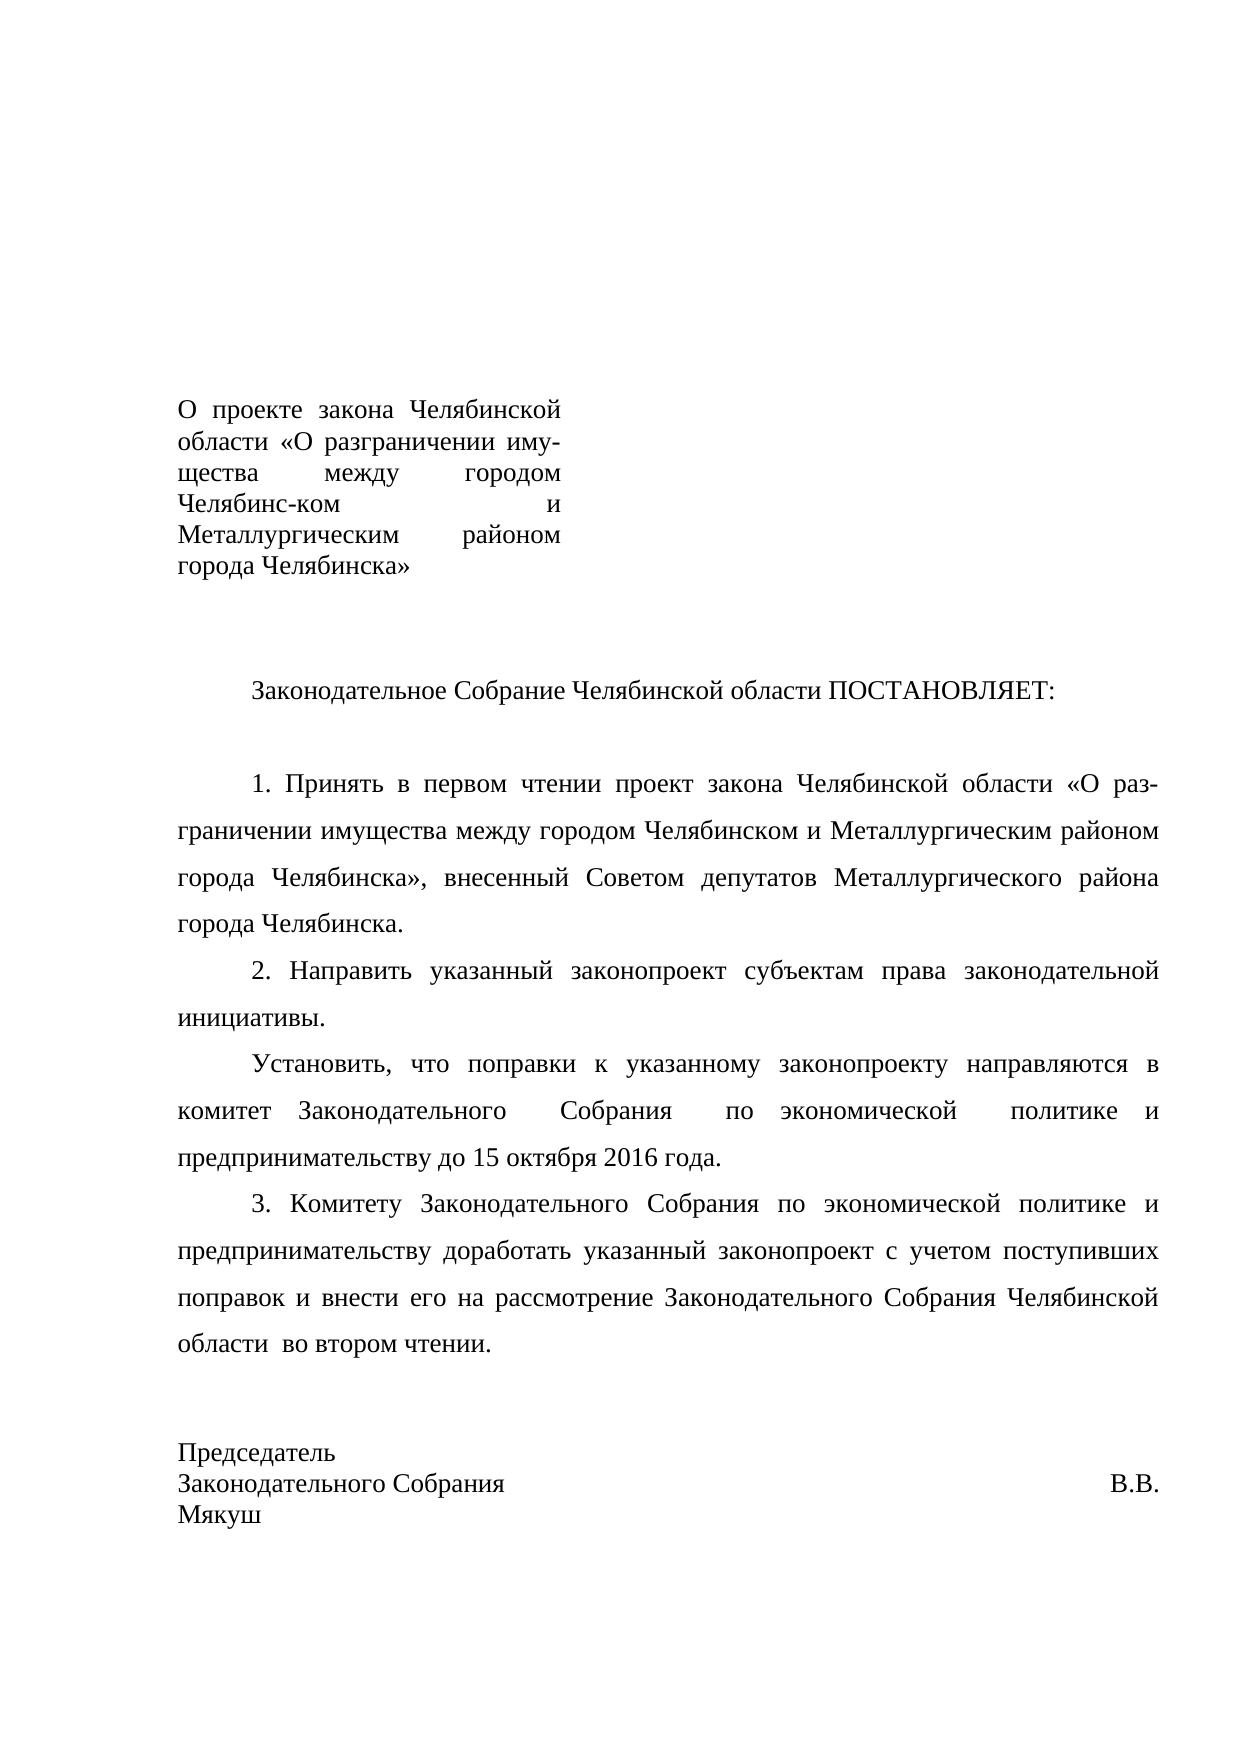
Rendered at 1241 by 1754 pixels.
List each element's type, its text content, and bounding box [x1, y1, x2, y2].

text Председатель [177, 1436, 1160, 1467]
text Установить, что поправки к указанному законопроекту направляются в комитет Законодательного Собрания по экономической политике и предпринимательству до 15 октября 2016 года. [177, 1047, 1160, 1172]
text 2. Направить указанный законопроект субъектам права законодательной инициативы. [177, 954, 1160, 1032]
text 1. Принять в первом чтении проект закона Челябинской области «О раз-граничении имущества между городом Челябинском и Металлургическим районом города Челябинска», внесенный Советом депутатов Металлургического района города Челябинска. [177, 767, 1160, 938]
text О проекте закона Челябинской области «О разграничении иму-щества между городом Челябинс-ком и Металлургическим районом города Челябинска» [177, 394, 561, 581]
text Законодательного Собрания В.В. Мякуш [177, 1467, 1160, 1530]
text 3. Комитету Законодательного Собрания по экономической политике и предпринимательству доработать указанный законопроект с учетом поступивших поправок и внести его на рассмотрение Законодательного Собрания Челябинской области во втором чтении. [177, 1187, 1160, 1358]
text Законодательное Собрание Челябинской области ПОСТАНОВЛЯЕТ: [177, 674, 1160, 705]
